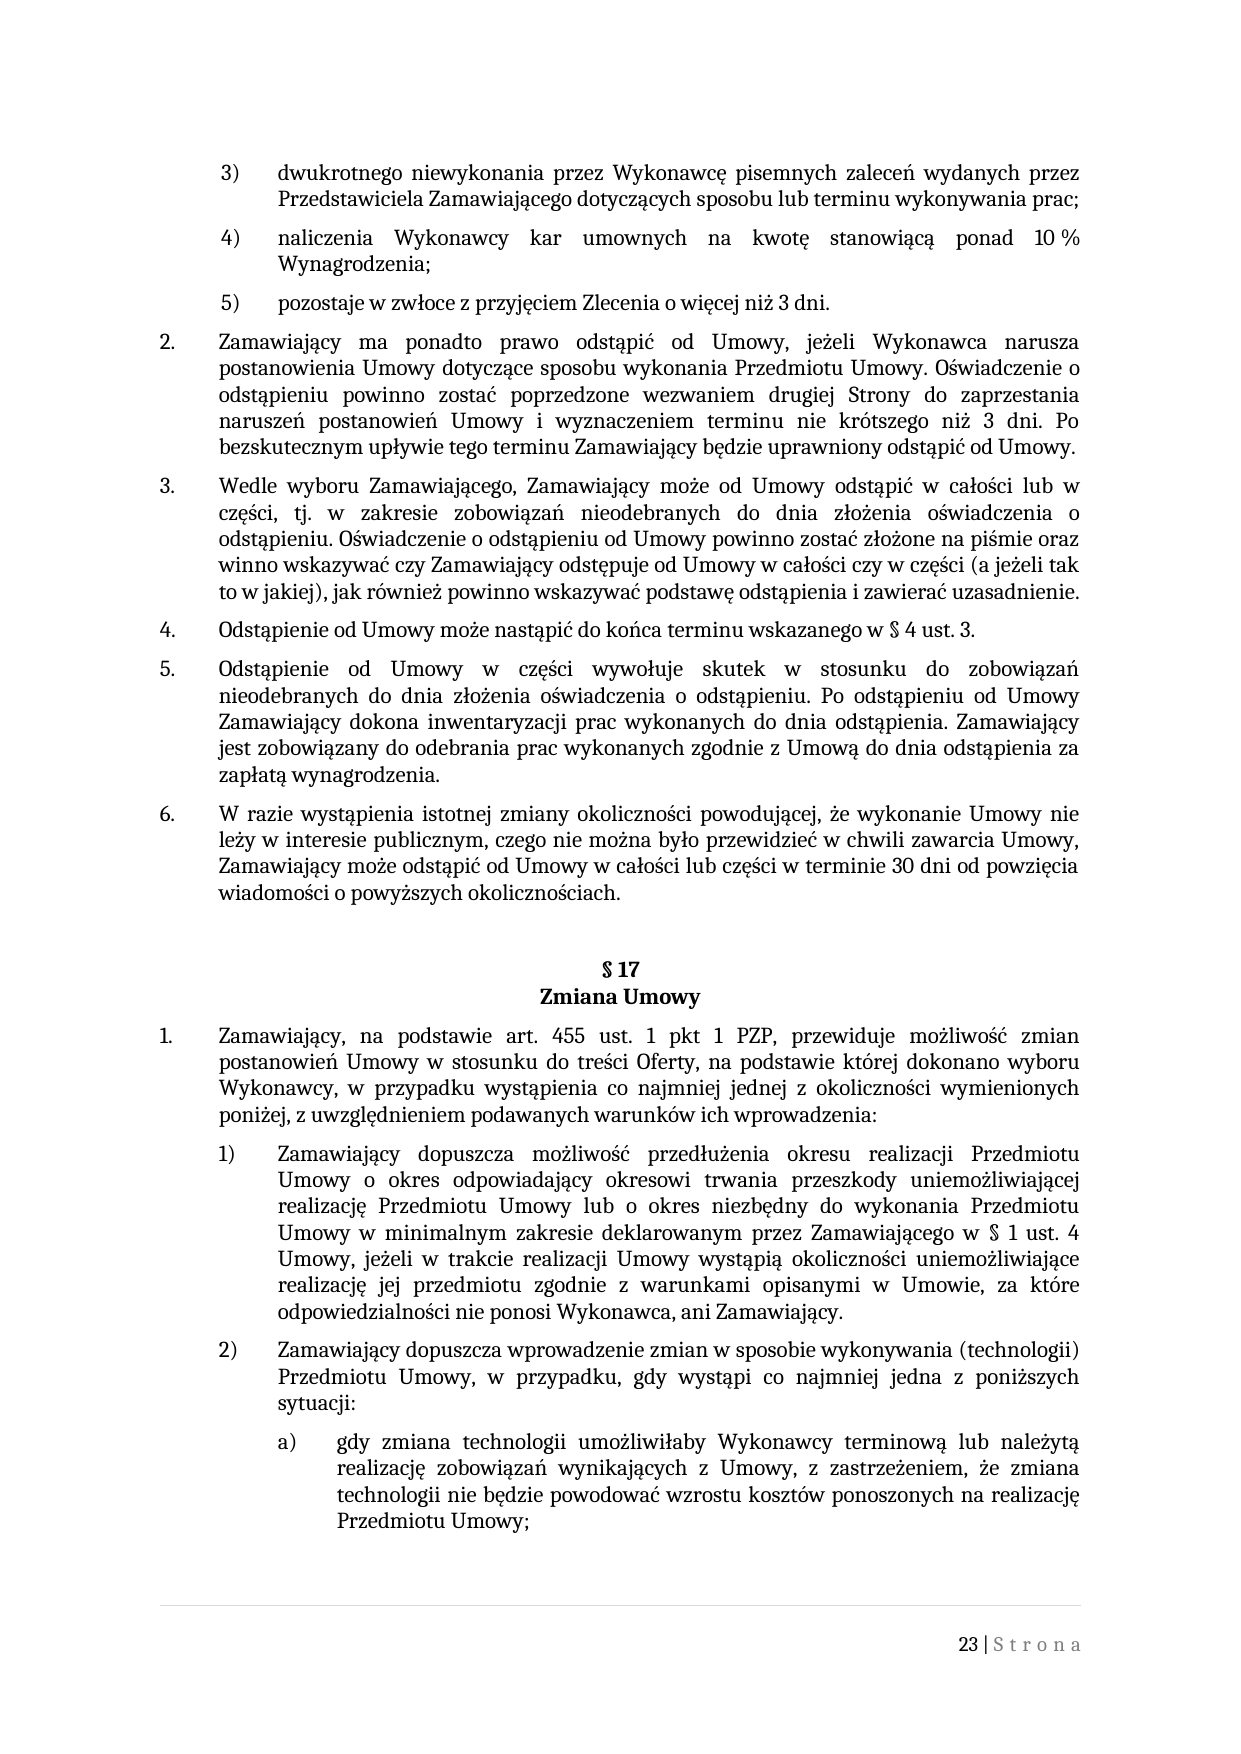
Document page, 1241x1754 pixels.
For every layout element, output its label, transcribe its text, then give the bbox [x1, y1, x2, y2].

list pozostaje w zwłoce z przyjęciem Zlecenia o więcej niż 3 dni. [221, 290, 1081, 316]
text § 17 Zmiana Umowy [159, 957, 1081, 1010]
list Odstąpienie od Umowy w części wywołuje skutek w stosunku do zobowiązań nieodebranych do dnia złożenia oświadczenia o odstąpieniu. Po odstąpieniu od Umowy Zamawiający dokona inwentaryzacji prac wykonanych do dnia odstąpienia. Zamawiający jest zobowiązany do odebrania prac wykonanych zgodnie z Umową do dnia odstąpienia za zapłatą wynagrodzenia. [159, 656, 1081, 788]
list Wedle wyboru Zamawiającego, Zamawiający może od Umowy odstąpić w całości lub w części, tj. w zakresie zobowiązań nieodebranych do dnia złożenia oświadczenia o odstąpieniu. Oświadczenie o odstąpieniu od Umowy powinno zostać złożone na piśmie oraz winno wskazywać czy Zamawiający odstępuje od Umowy w całości czy w części (a jeżeli tak to w jakiej), jak również powinno wskazywać podstawę odstąpienia i zawierać uzasadnienie. [159, 473, 1081, 605]
list W razie wystąpienia istotnej zmiany okoliczności powodującej, że wykonanie Umowy nie leży w interesie publicznym, czego nie można było przewidzieć w chwili zawarcia Umowy, Zamawiający może odstąpić od Umowy w całości lub części w terminie 30 dni od powzięcia wiadomości o powyższych okolicznościach. [159, 800, 1081, 906]
list Zamawiający dopuszcza wprowadzenie zmian w sposobie wykonywania (technologii) Przedmiotu Umowy, w przypadku, gdy wystąpi co najmniej jedna z poniższych sytuacji: [218, 1337, 1081, 1416]
list Zamawiający ma ponadto prawo odstąpić od Umowy, jeżeli Wykonawca narusza postanowienia Umowy dotyczące sposobu wykonania Przedmiotu Umowy. Oświadczenie o odstąpieniu powinno zostać poprzedzone wezwaniem drugiej Strony do zaprzestania naruszeń postanowień Umowy i wyznaczeniem terminu nie krótszego niż 3 dni. Po bezskutecznym upływie tego terminu Zamawiający będzie uprawniony odstąpić od Umowy. [159, 329, 1081, 461]
text 1. Zamawiający, na podstawie art. 455 ust. 1 pkt 1 PZP, przewiduje możliwość zmian postanowień Umowy w stosunku do treści Oferty, na podstawie której dokonano wyboru Wykonawcy, w przypadku wystąpienia co najmniej jednej z okoliczności wymienionych poniżej, z uwzględnieniem podawanych warunków ich wprowadzenia: [159, 1022, 1081, 1128]
list Zamawiający dopuszcza możliwość przedłużenia okresu realizacji Przedmiotu Umowy o okres odpowiadający okresowi trwania przeszkody uniemożliwiającej realizację Przedmiotu Umowy lub o okres niezbędny do wykonania Przedmiotu Umowy w minimalnym zakresie deklarowanym przez Zamawiającego w § 1 ust. 4 Umowy, jeżeli w trakcie realizacji Umowy wystąpią okoliczności uniemożliwiające realizację jej przedmiotu zgodnie z warunkami opisanymi w Umowie, za które odpowiedzialności nie ponosi Wykonawca, ani Zamawiający. [218, 1140, 1081, 1325]
list dwukrotnego niewykonania przez Wykonawcę pisemnych zaleceń wydanych przez Przedstawiciela Zamawiającego dotyczących sposobu lub terminu wykonywania prac; [221, 159, 1081, 212]
list Odstąpienie od Umowy może nastąpić do końca terminu wskazanego w § 4 ust. 3. [159, 617, 1081, 644]
list gdy zmiana technologii umożliwiłaby Wykonawcy terminową lub należytą realizację zobowiązań wynikających z Umowy, z zastrzeżeniem, że zmiana technologii nie będzie powodować wzrostu kosztów ponoszonych na realizację Przedmiotu Umowy; [278, 1429, 1081, 1534]
list naliczenia Wykonawcy kar umownych na kwotę stanowiącą ponad 10 % Wynagrodzenia; [221, 225, 1081, 277]
